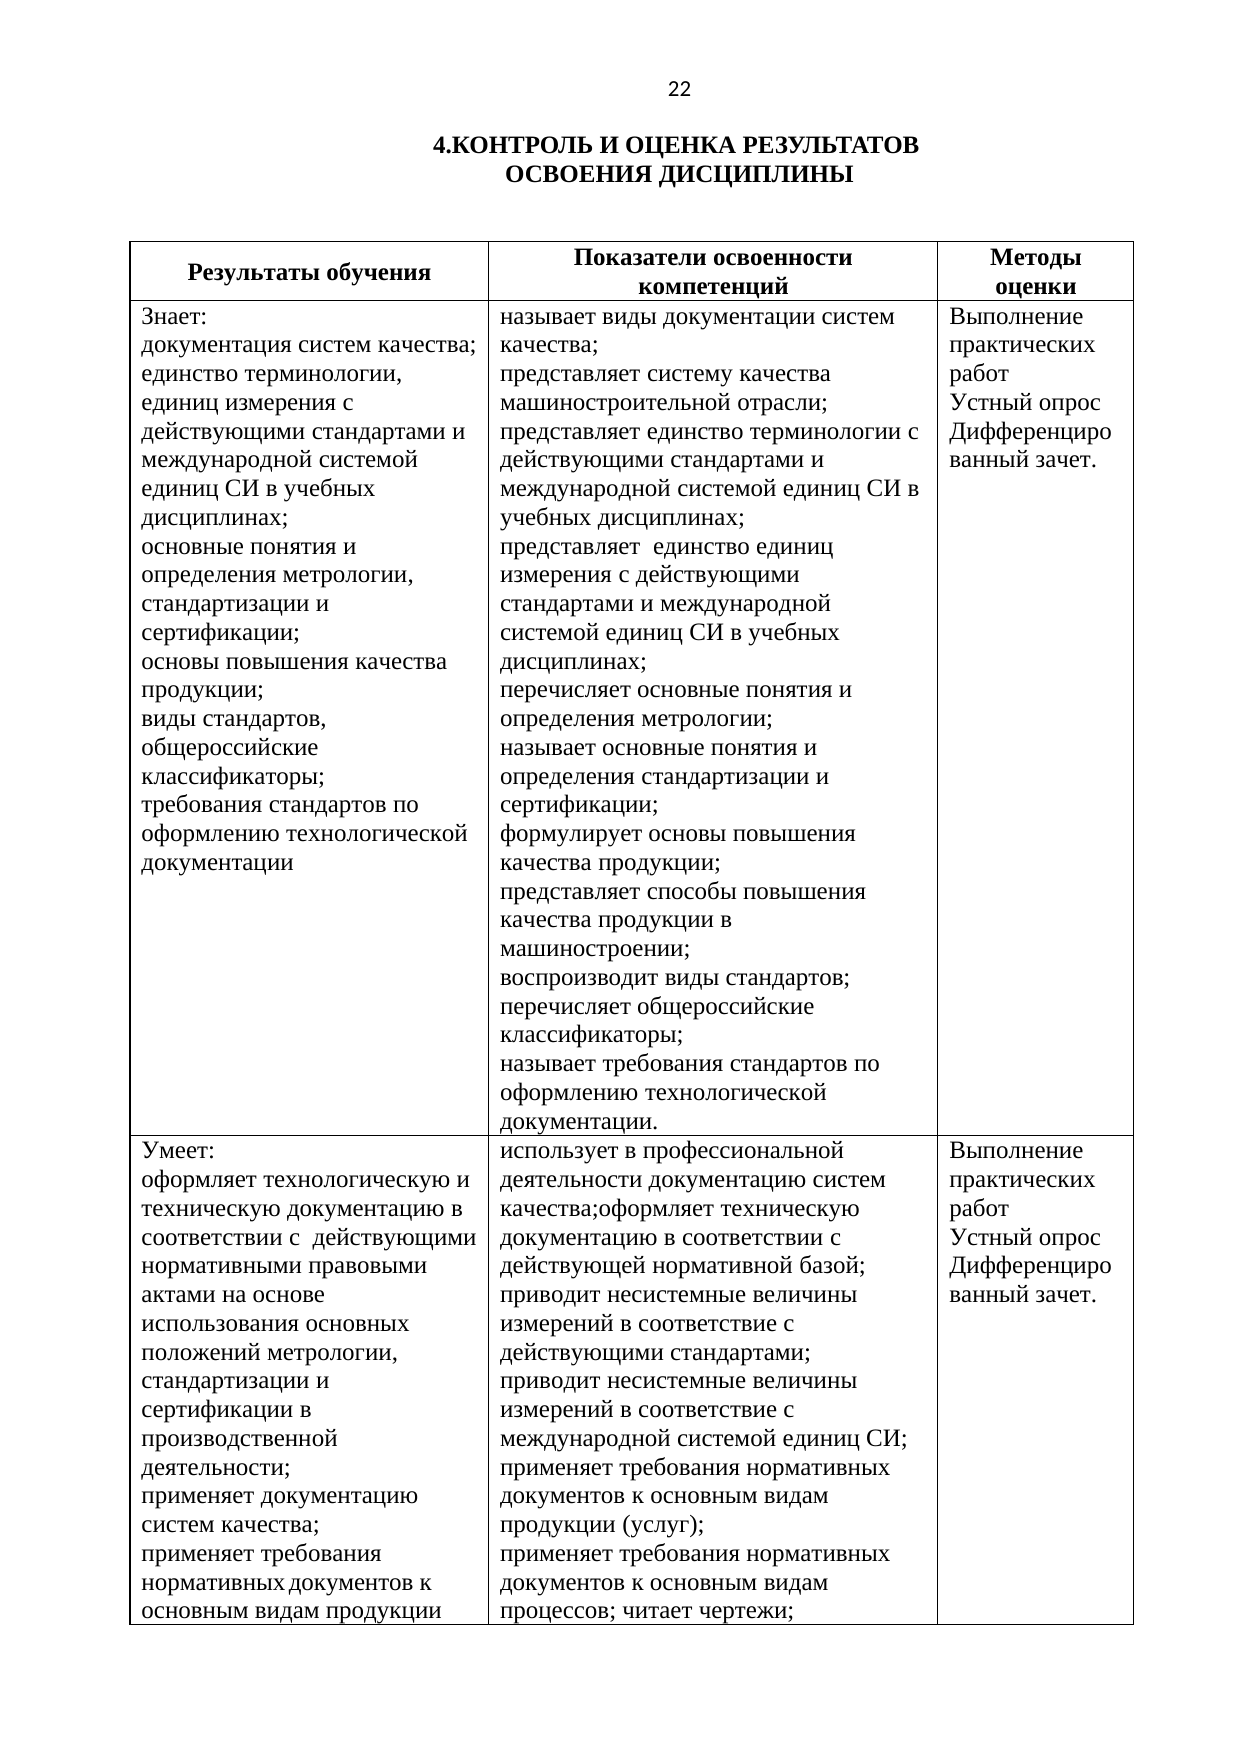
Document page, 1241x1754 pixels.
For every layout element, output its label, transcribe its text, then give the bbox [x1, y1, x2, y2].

table_header Методы оценки [938, 242, 1133, 300]
table_header Результаты обучения [131, 242, 488, 300]
text 4.Контроль и оценка результатов освоения ДИСЦИПЛИНЫ [177, 130, 1181, 187]
table_cell называет виды документации систем качества; представляет систему качества машиностроительной отрасли; представляет единство терминологии с действующими стандартами и международной системой единиц СИ в учебных дисциплинах; представляет единство единиц измерения с действующими стандартами и международной системой единиц СИ в учебных дисциплинах; перечисляет основные понятия и определения метрологии; называет основные понятия и определения стандартизации и сертификации; формулирует основы повышения качества продукции; представляет способы повышения качества продукции в машиностроении; воспроизводит виды стандартов; перечисляет общероссийские классификаторы; называет требования стандартов по оформлению технологической документации. [489, 301, 937, 1134]
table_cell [489, 1136, 937, 1624]
table_cell Знает: документация систем качества; единство терминологии, единиц измерения с действующими стандартами и международной системой единиц СИ в учебных дисциплинах; основные понятия и определения метрологии, стандартизации и сертификации; основы повышения качества продукции; виды стандартов, общероссийские классификаторы; требования стандартов по оформлению технологической документации [131, 301, 488, 1134]
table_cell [938, 1136, 1133, 1624]
table_cell Выполнение практических работ Устный опрос Дифференцированный зачет. [938, 301, 1133, 1134]
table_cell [131, 1136, 488, 1624]
table_header Показатели освоенности компетенций [489, 242, 937, 300]
